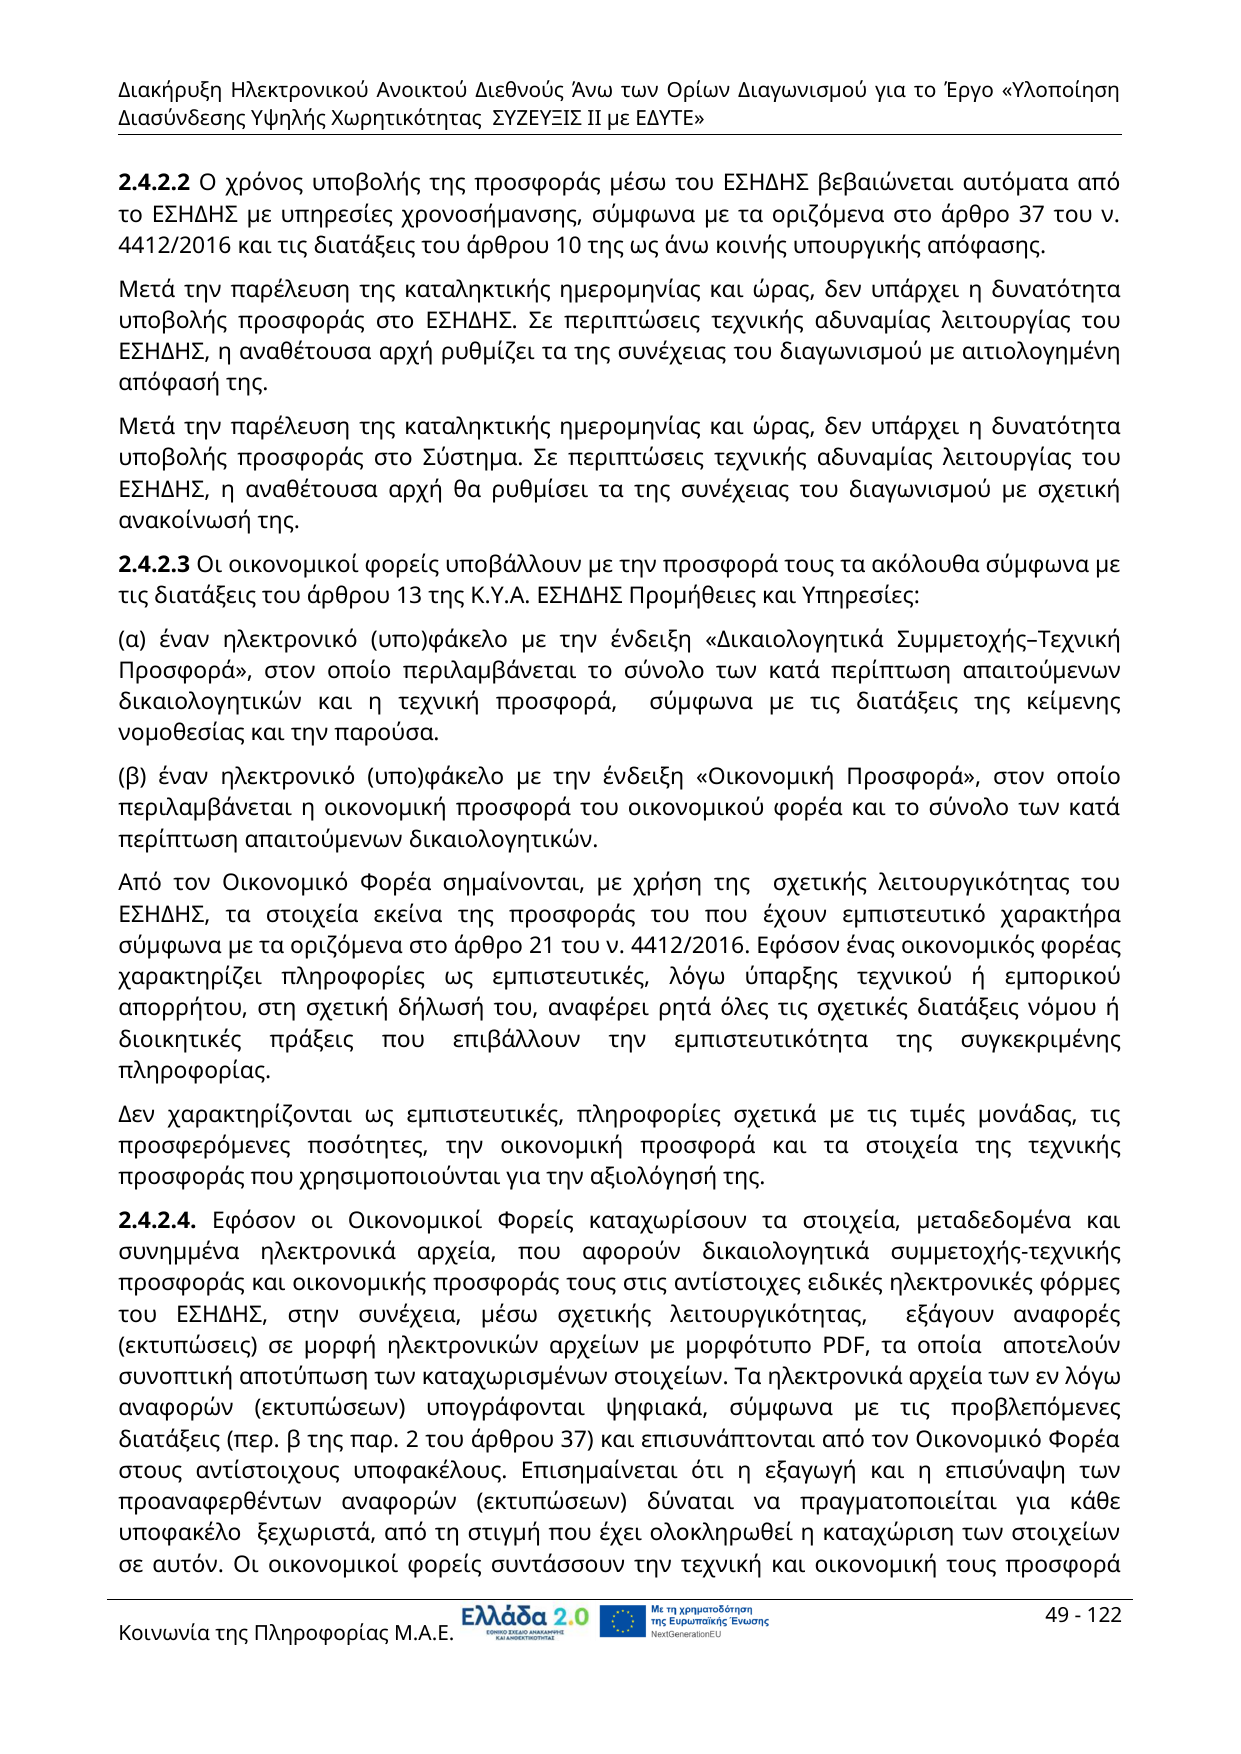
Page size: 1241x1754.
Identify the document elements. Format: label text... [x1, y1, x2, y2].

text Μετά την παρέλευση της καταληκτικής ημερομηνίας και ώρας, δεν υπάρχει η δυνατότητα υποβολής προσφοράς στο Σύστημα. Σε περιπτώσεις τεχνικής αδυναμίας λειτουργίας του ΕΣΗΔΗΣ, η αναθέτουσα αρχή θα ρυθμίσει τα της συνέχειας του διαγωνισμού με σχετική ανακοίνωσή της. [118, 410, 1122, 535]
text (α) έναν ηλεκτρονικό (υπο)φάκελο με την ένδειξη «Δικαιολογητικά Συμμετοχής–Τεχνική Προσφορά», στον οποίο περιλαμβάνεται το σύνολο των κατά περίπτωση απαιτούμενων δικαιολογητικών και η τεχνική προσφορά, σύμφωνα με τις διατάξεις της κείμενης νομοθεσίας και την παρούσα. [118, 622, 1122, 747]
picture [460, 1600, 774, 1641]
text Μετά την παρέλευση της καταληκτικής ημερομηνίας και ώρας, δεν υπάρχει η δυνατότητα υποβολής προσφοράς στο ΕΣΗΔΗΣ. Σε περιπτώσεις τεχνικής αδυναμίας λειτουργίας του ΕΣΗΔΗΣ, η αναθέτουσα αρχή ρυθμίζει τα της συνέχειας του διαγωνισμού με αιτιολογημένη απόφασή της. [118, 272, 1122, 397]
text 2.4.2.2 Ο χρόνος υποβολής της προσφοράς μέσω του ΕΣΗΔΗΣ βεβαιώνεται αυτόματα από το ΕΣΗΔΗΣ με υπηρεσίες χρονοσήμανσης, σύμφωνα με τα οριζόμενα στο άρθρο 37 του ν. 4412/2016 και τις διατάξεις του άρθρου 10 της ως άνω κοινής υπουργικής απόφασης. [118, 166, 1122, 260]
text Δεν χαρακτηρίζονται ως εμπιστευτικές, πληροφορίες σχετικά με τις τιμές μονάδας, τις προσφερόμενες ποσότητες, την οικονομική προσφορά και τα στοιχεία της τεχνικής προσφοράς που χρησιμοποιούνται για την αξιολόγησή της. [118, 1097, 1122, 1191]
text Από τον Οικονομικό Φορέα σημαίνονται, με χρήση της σχετικής λειτουργικότητας του ΕΣΗΔΗΣ, τα στοιχεία εκείνα της προσφοράς του που έχουν εμπιστευτικό χαρακτήρα σύμφωνα με τα οριζόμενα στο άρθρο 21 του ν. 4412/2016. Εφόσον ένας οικονομικός φορέας χαρακτηρίζει πληροφορίες ως εμπιστευτικές, λόγω ύπαρξης τεχνικού ή εμπορικού απορρήτου, στη σχετική δήλωσή του, αναφέρει ρητά όλες τις σχετικές διατάξεις νόμου ή διοικητικές πράξεις που επιβάλλουν την εμπιστευτικότητα της συγκεκριμένης πληροφορίας. [118, 866, 1122, 1085]
text 2.4.2.3 Οι οικονομικοί φορείς υποβάλλουν με την προσφορά τους τα ακόλουθα σύμφωνα με τις διατάξεις του άρθρου 13 της Κ.Υ.Α. ΕΣΗΔΗΣ Προμήθειες και Υπηρεσίες: [118, 547, 1122, 610]
text (β) έναν ηλεκτρονικό (υπο)φάκελο με την ένδειξη «Οικονομική Προσφορά», στον οποίο περιλαμβάνεται η οικονομική προσφορά του οικονομικού φορέα και το σύνολο των κατά περίπτωση απαιτούμενων δικαιολογητικών. [118, 760, 1122, 854]
